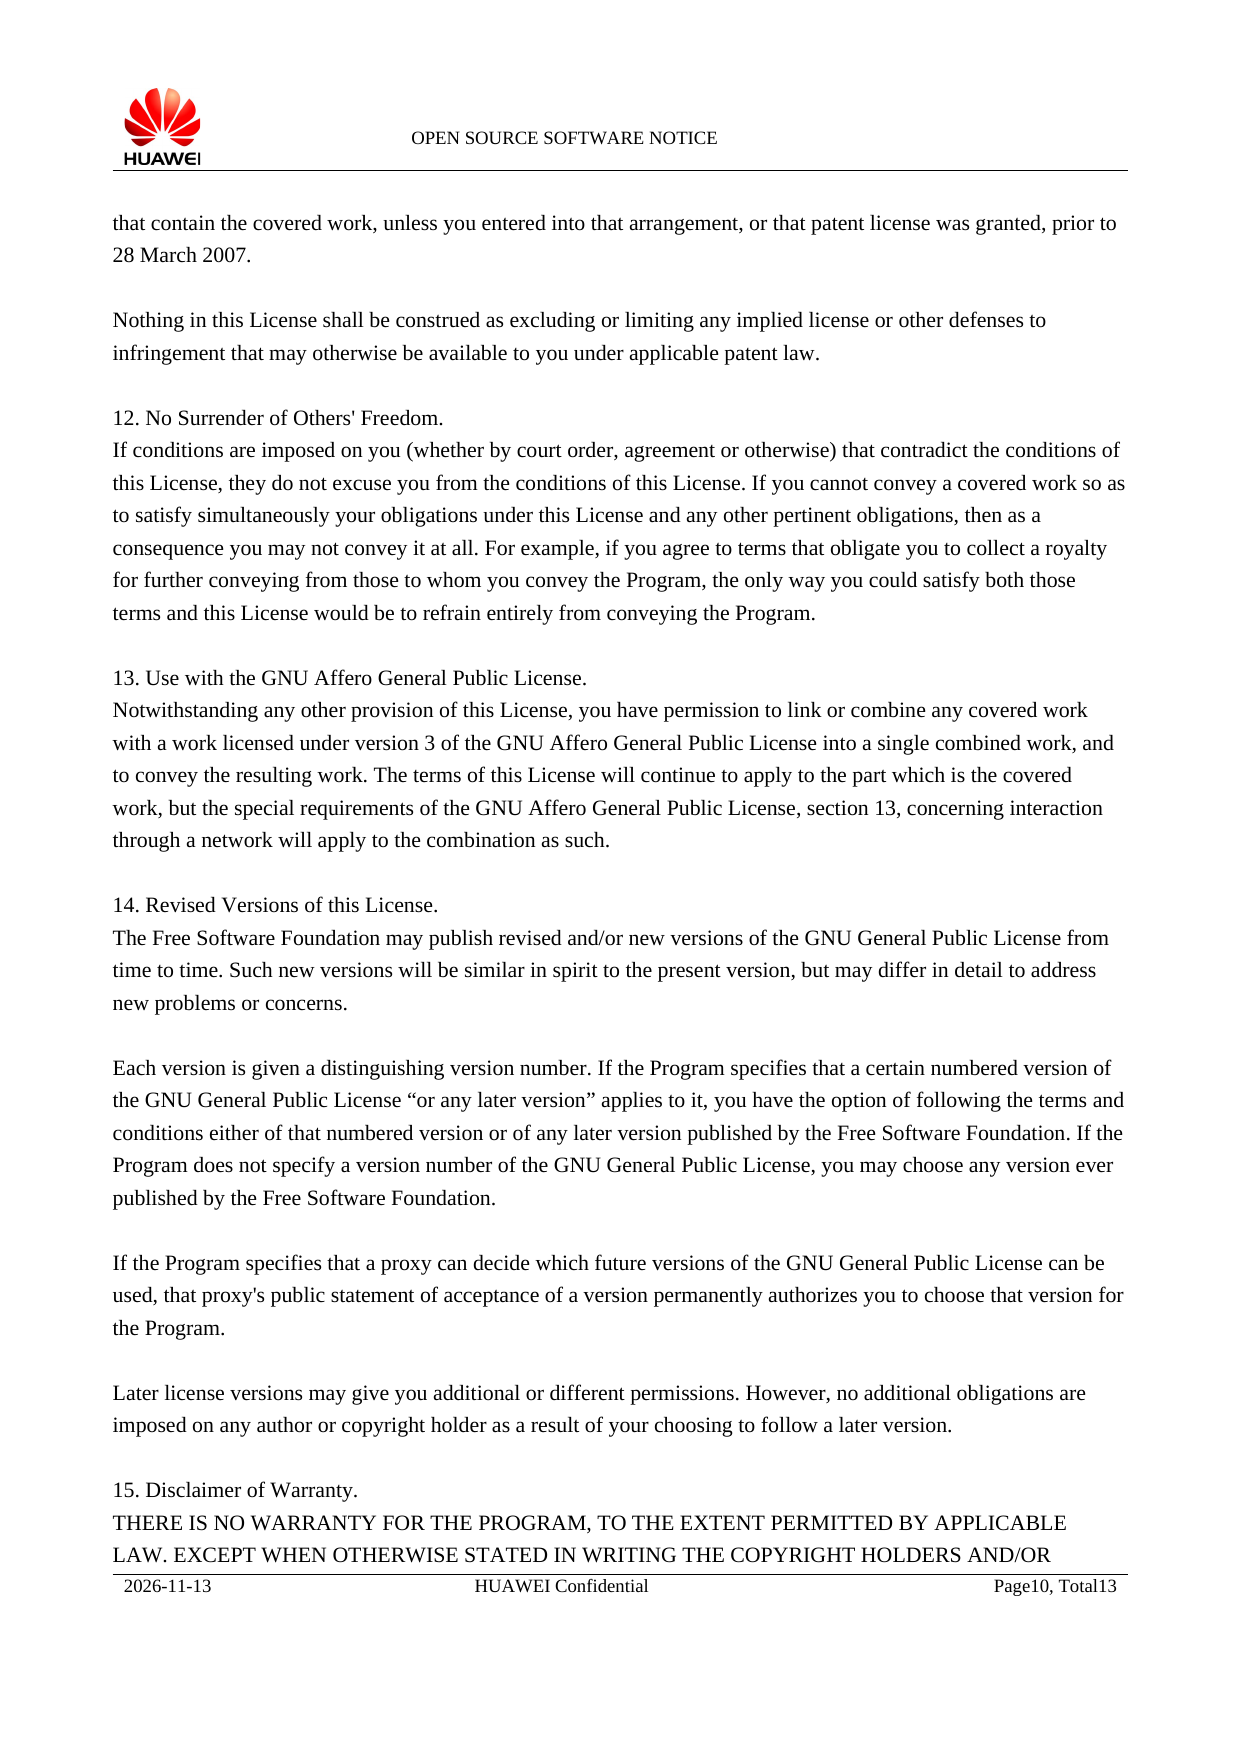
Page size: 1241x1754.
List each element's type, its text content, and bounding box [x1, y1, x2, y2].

picture [124, 88, 201, 165]
